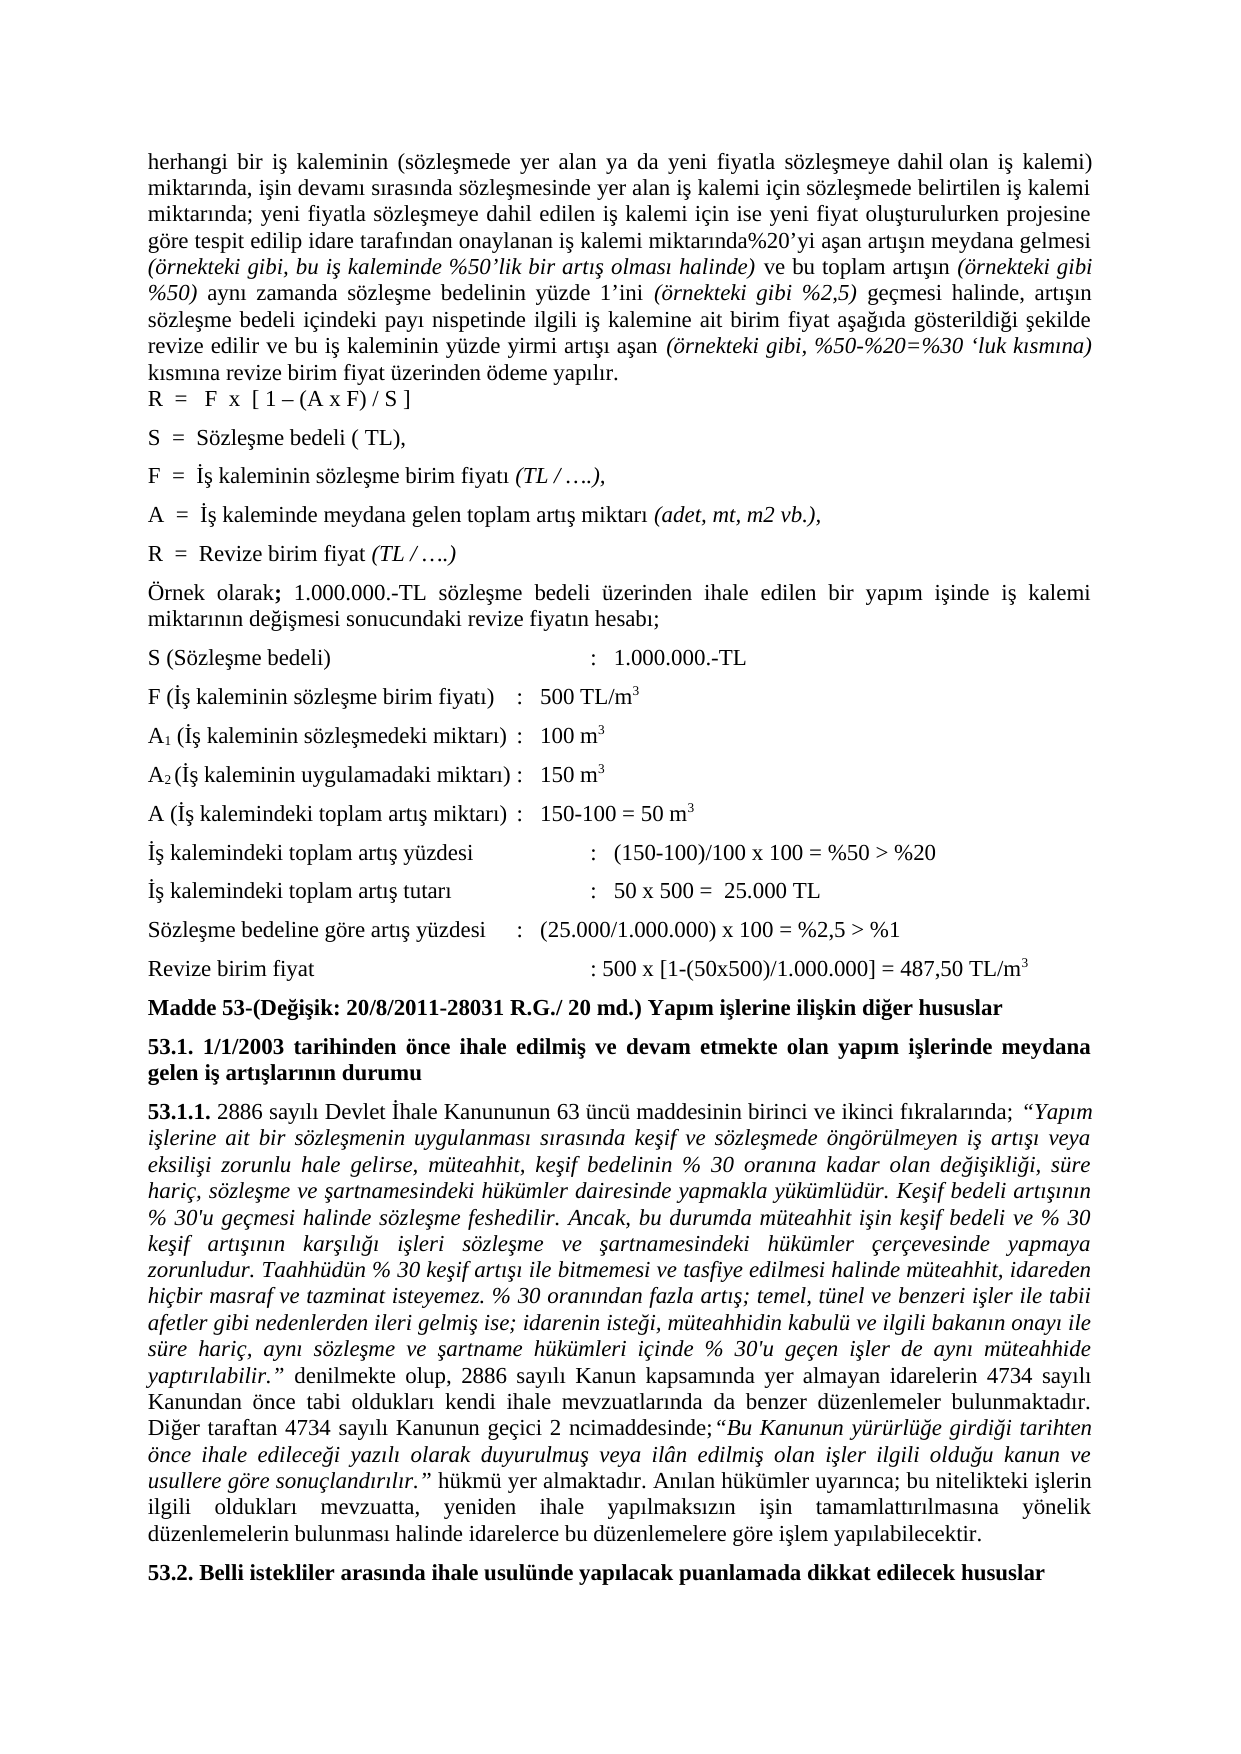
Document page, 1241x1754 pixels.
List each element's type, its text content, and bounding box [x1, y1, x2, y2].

text Sözleşme bedeline göre artış yüzdesi : (25.000/1.000.000) x 100 = %2,5 > %1 [148, 916, 1092, 943]
text İş kalemindeki toplam artış tutarı : 50 x 500 = 25.000 TL [148, 877, 1092, 904]
text İş kalemindeki toplam artış yüzdesi : (150-100)/100 x 100 = %50 > %20 [148, 839, 1092, 865]
text 53.2. Belli istekliler arasında ihale usulünde yapılacak puanlamada dikkat edilecek hususlar [148, 1559, 1092, 1585]
text 53.1. 1/1/2003 tarihinden önce ihale edilmiş ve devam etmekte olan yapım işlerinde meydana gelen iş artışlarının durumu [148, 1033, 1092, 1086]
text A (İş kalemindeki toplam artış miktarı) : 150-100 = 50 m3 [148, 800, 1092, 826]
text 53.1.1. 2886 sayılı Devlet İhale Kanununun 63 üncü maddesinin birinci ve ikinci fıkralarında; “Yapım işlerine ait bir sözleşmenin uygulanması sırasında keşif ve sözleşmede öngörülmeyen iş artışı veya eksilişi zorunlu hale gelirse, müteahhit, keşif bedelinin % 30 oranına kadar olan değişikliği, süre hariç, sözleşme ve şartnamesindeki hükümler dairesinde yapmakla yükümlüdür. Keşif bedeli artışının % 30'u geçmesi halinde sözleşme feshedilir. Ancak, bu durumda müteahhit işin keşif bedeli ve % 30 keşif artışının karşılığı işleri sözleşme ve şartnamesindeki hükümler çerçevesinde yapmaya zorunludur. Taahhüdün % 30 keşif artışı ile bitmemesi ve tasfiye edilmesi halinde müteahhit, idareden hiçbir masraf ve tazminat isteyemez. % 30 oranından fazla artış; temel, tünel ve benzeri işler ile tabii afetler gibi nedenlerden ileri gelmiş ise; idarenin isteği, müteahhidin kabulü ve ilgili bakanın onayı ile süre hariç, aynı sözleşme ve şartname hükümleri içinde % 30'u geçen işler de aynı müteahhide yaptırılabilir.” denilmekte olup, 2886 sayılı Kanun kapsamında yer almayan idarelerin 4734 sayılı Kanundan önce tabi oldukları kendi ihale mevzuatlarında da benzer düzenlemeler bulunmaktadır. Diğer taraftan 4734 sayılı Kanunun geçici 2 ncimaddesinde;“Bu Kanunun yürürlüğe girdiği tarihten önce ihale edileceği yazılı olarak duyurulmuş veya ilân edilmiş olan işler ilgili olduğu kanun ve usullere göre sonuçlandırılır.” hükmü yer almaktadır. Anılan hükümler uyarınca; bu nitelikteki işlerin ilgili oldukları mevzuatta, yeniden ihale yapılmaksızın işin tamamlattırılmasına yönelik düzenlemelerin bulunması halinde idarelerce bu düzenlemelere göre işlem yapılabilecektir. [148, 1098, 1092, 1546]
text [148, 148, 1092, 385]
text Revize birim fiyat : 500 x [1-(50x500)/1.000.000] = 487,50 TL/m3 [148, 955, 1092, 982]
text F (İş kaleminin sözleşme birim fiyatı) : 500 TL/m3 [148, 683, 1092, 709]
text A1 (İş kaleminin sözleşmedeki miktarı) : 100 m3 [148, 722, 1092, 748]
text Örnek olarak; 1.000.000.-TL sözleşme bedeli üzerinden ihale edilen bir yapım işinde iş kalemi miktarının değişmesi sonucundaki revize fiyatın hesabı; [148, 579, 1092, 632]
text F = İş kaleminin sözleşme birim fiyatı (TL / ….), [148, 463, 1092, 489]
text R = Revize birim fiyat (TL / ….) [148, 540, 1092, 567]
text A2 (İş kaleminin uygulamadaki miktarı) : 150 m3 [148, 761, 1092, 787]
text A = İş kaleminde meydana gelen toplam artış miktarı (adet, mt, m2 vb.), [148, 501, 1092, 528]
text S = Sözleşme bedeli ( TL), [148, 424, 1092, 450]
text S (Sözleşme bedeli) : 1.000.000.-TL [148, 644, 1092, 671]
text Madde 53-(Değişik: 20/8/2011-28031 R.G./ 20 md.) Yapım işlerine ilişkin diğer hususlar [148, 994, 1092, 1020]
text R = F x [ 1 – (A x F) / S ] [148, 385, 1092, 411]
